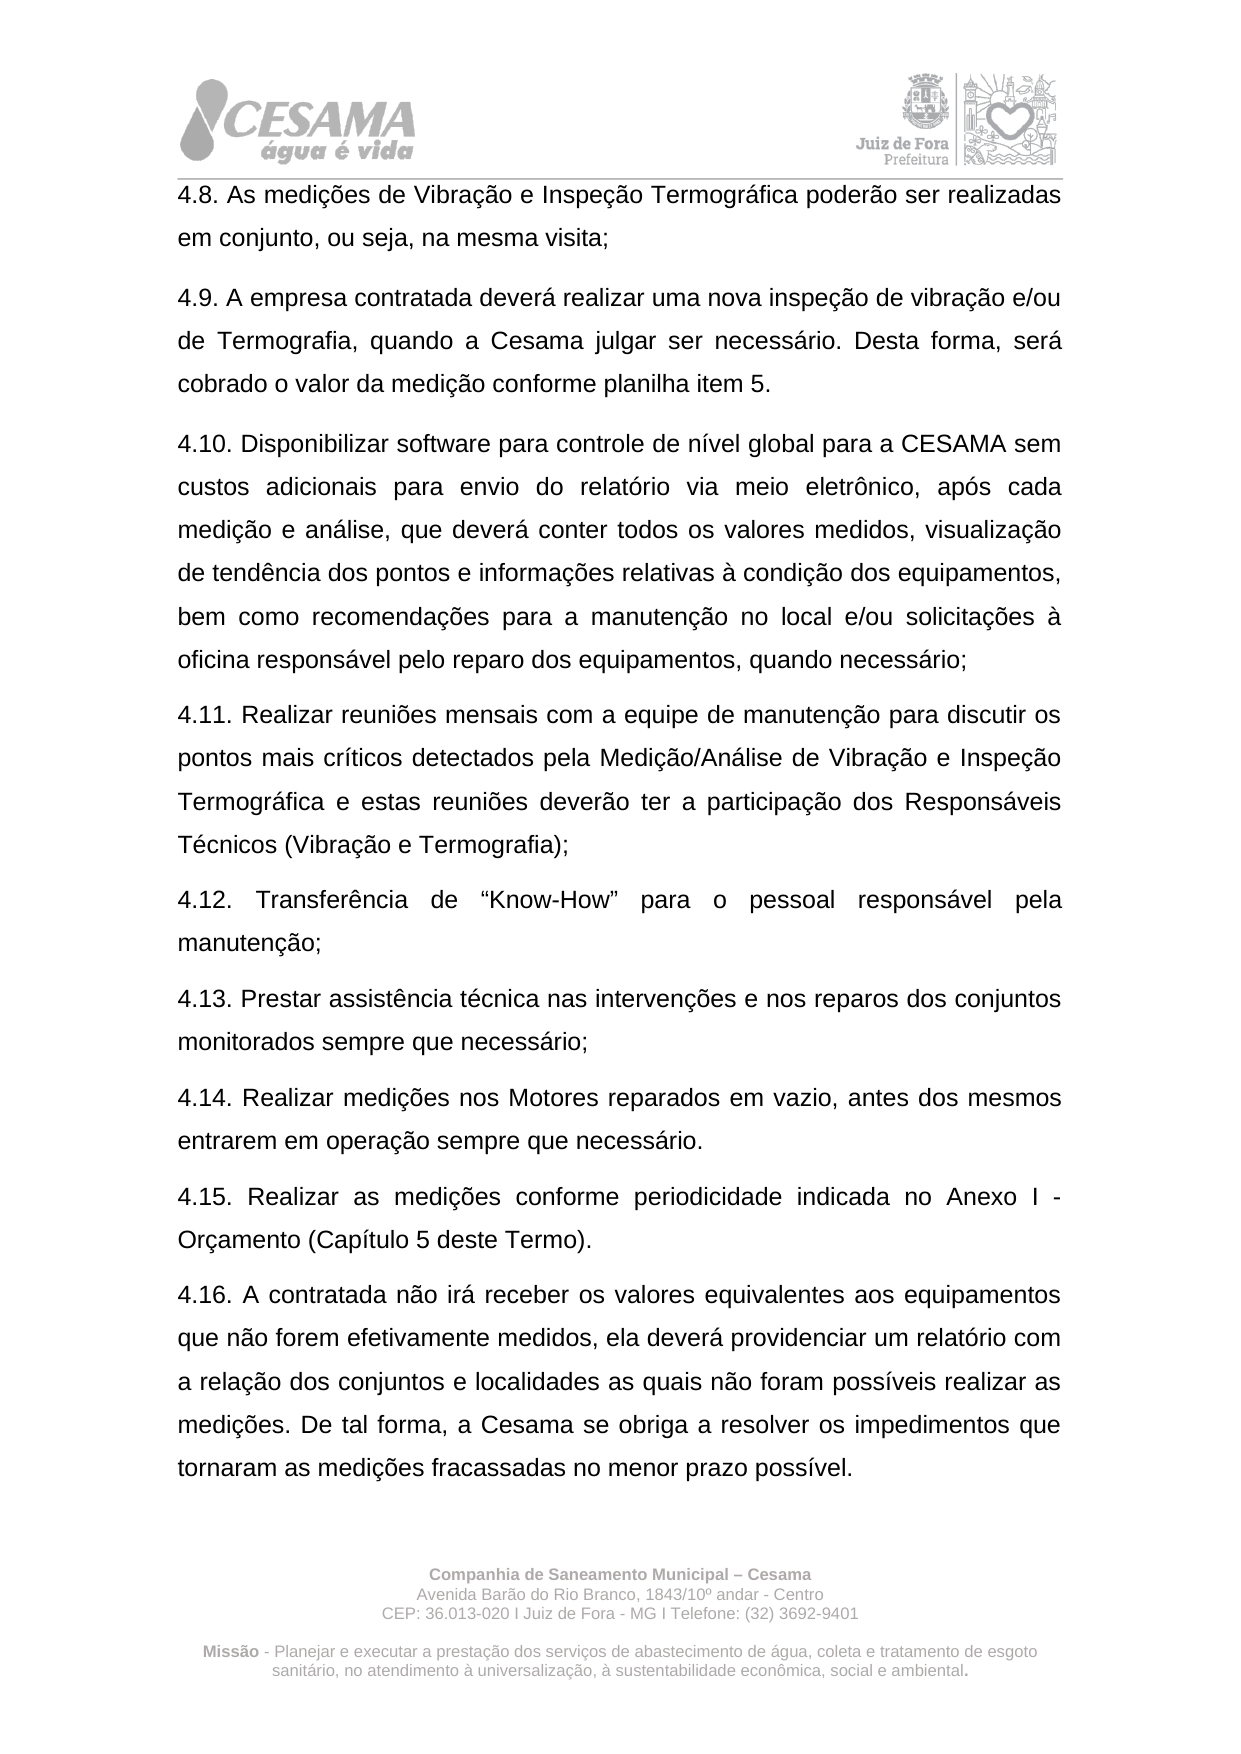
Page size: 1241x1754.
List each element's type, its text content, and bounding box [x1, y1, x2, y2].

text 4.8. As medições de Vibração e Inspeção Termográfica poderão ser realizadas em conjunto, ou seja, na mesma visita; [177, 180, 1063, 252]
text 4.14. Realizar medições nos Motores reparados em vazio, antes dos mesmos entrarem em operação sempre que necessário. [177, 1083, 1063, 1154]
text 4.15. Realizar as medições conforme periodicidade indicada no Anexo I - Orçamento (Capítulo 5 deste Termo). [177, 1181, 1063, 1253]
text 4.9. A empresa contratada deverá realizar uma nova inspeção de vibração e/ou de Termografia, quando a Cesama julgar ser necessário. Desta forma, será cobrado o valor da medição conforme planilha item 5. [177, 283, 1063, 398]
picture [177, 73, 1064, 180]
text 4.10. Disponibilizar software para controle de nível global para a CESAMA sem custos adicionais para envio do relatório via meio eletrônico, após cada medição e análise, que deverá conter todos os valores medidos, visualização de tendência dos pontos e informações relativas à condição dos equipamentos, bem como recomendações para a manutenção no local e/ou solicitações à oficina responsável pelo reparo dos equipamentos, quando necessário; [177, 429, 1063, 673]
text 4.11. Realizar reuniões mensais com a equipe de manutenção para discutir os pontos mais críticos detectados pela Medição/Análise de Vibração e Inspeção Termográfica e estas reuniões deverão ter a participação dos Responsáveis Técnicos (Vibração e Termografia); [177, 700, 1063, 858]
text 4.13. Prestar assistência técnica nas intervenções e nos reparos dos conjuntos monitorados sempre que necessário; [177, 984, 1063, 1056]
text 4.12. Transferência de “Know-How” para o pessoal responsável pela manutenção; [177, 885, 1063, 957]
text 4.16. A contratada não irá receber os valores equivalentes aos equipamentos que não forem efetivamente medidos, ela deverá providenciar um relatório com a relação dos conjuntos e localidades as quais não foram possíveis realizar as medições. De tal forma, a Cesama se obriga a resolver os impedimentos que tornaram as medições fracassadas no menor prazo possível. [177, 1280, 1063, 1481]
